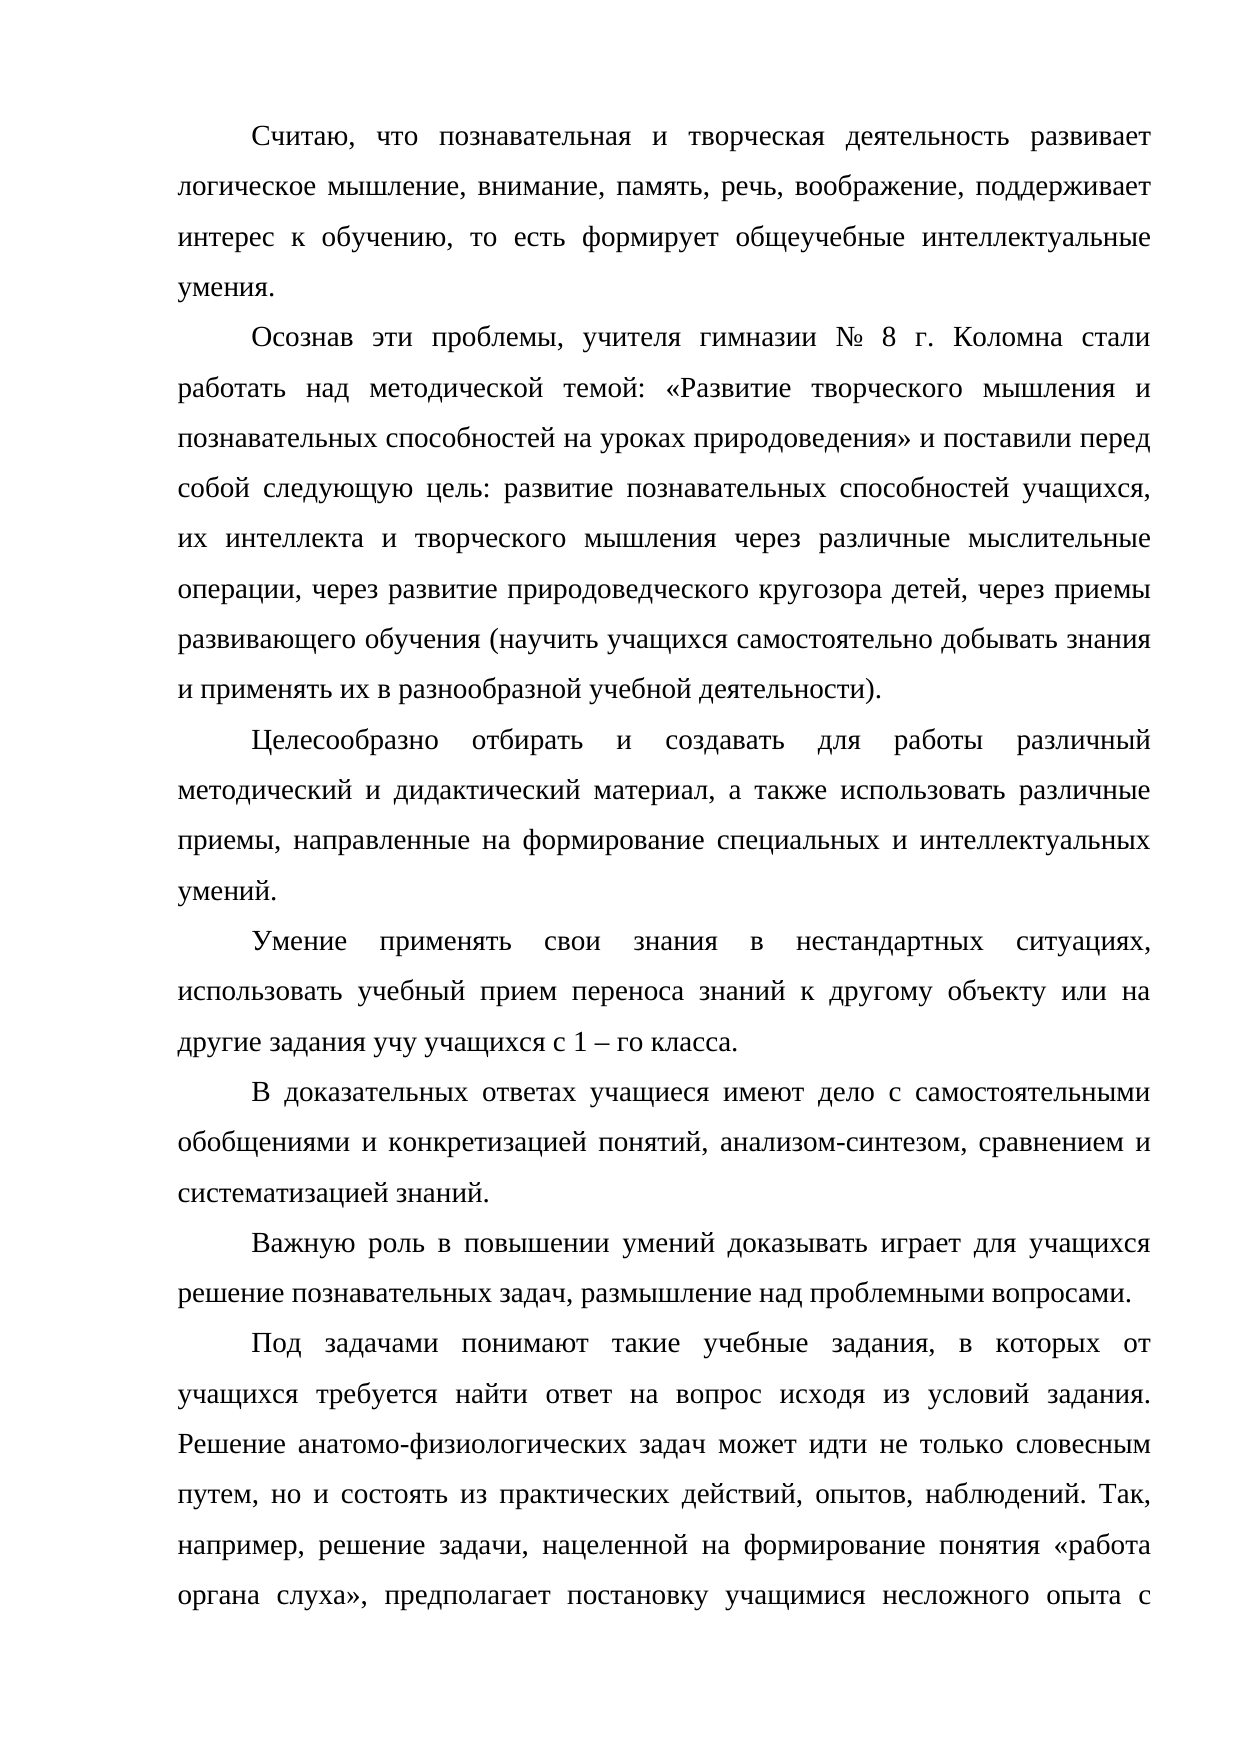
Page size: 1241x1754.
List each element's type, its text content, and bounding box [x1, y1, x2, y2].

text Целесообразно отбирать и создавать для работы различный методический и дидактический материал, а также использовать различные приемы, направленные на формирование специальных и интеллектуальных умений. [177, 722, 1152, 906]
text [177, 1326, 1152, 1611]
text Важную роль в повышении умений доказывать играет для учащихся решение познавательных задач, размышление над проблемными вопросами. [177, 1225, 1152, 1309]
text Осознав эти проблемы, учителя гимназии № 8 г. Коломна стали работать над методической темой: «Развитие творческого мышления и познавательных способностей на уроках природоведения» и поставили перед собой следующую цель: развитие познавательных способностей учащихся, их интеллекта и творческого мышления через различные мыслительные операции, через развитие природоведческого кругозора детей, через приемы развивающего обучения (научить учащихся самостоятельно добывать знания и применять их в разнообразной учебной деятельности). [177, 319, 1152, 705]
text Считаю, что познавательная и творческая деятельность развивает логическое мышление, внимание, память, речь, воображение, поддерживает интерес к обучению, то есть формирует общеучебные интеллектуальные умения. [177, 118, 1152, 303]
text В доказательных ответах учащиеся имеют дело с самостоятельными обобщениями и конкретизацией понятий, анализом-синтезом, сравнением и систематизацией знаний. [177, 1074, 1152, 1208]
text Умение применять свои знания в нестандартных ситуациях, использовать учебный прием переноса знаний к другому объекту или на другие задания учу учащихся с 1 – го класса. [177, 923, 1152, 1057]
